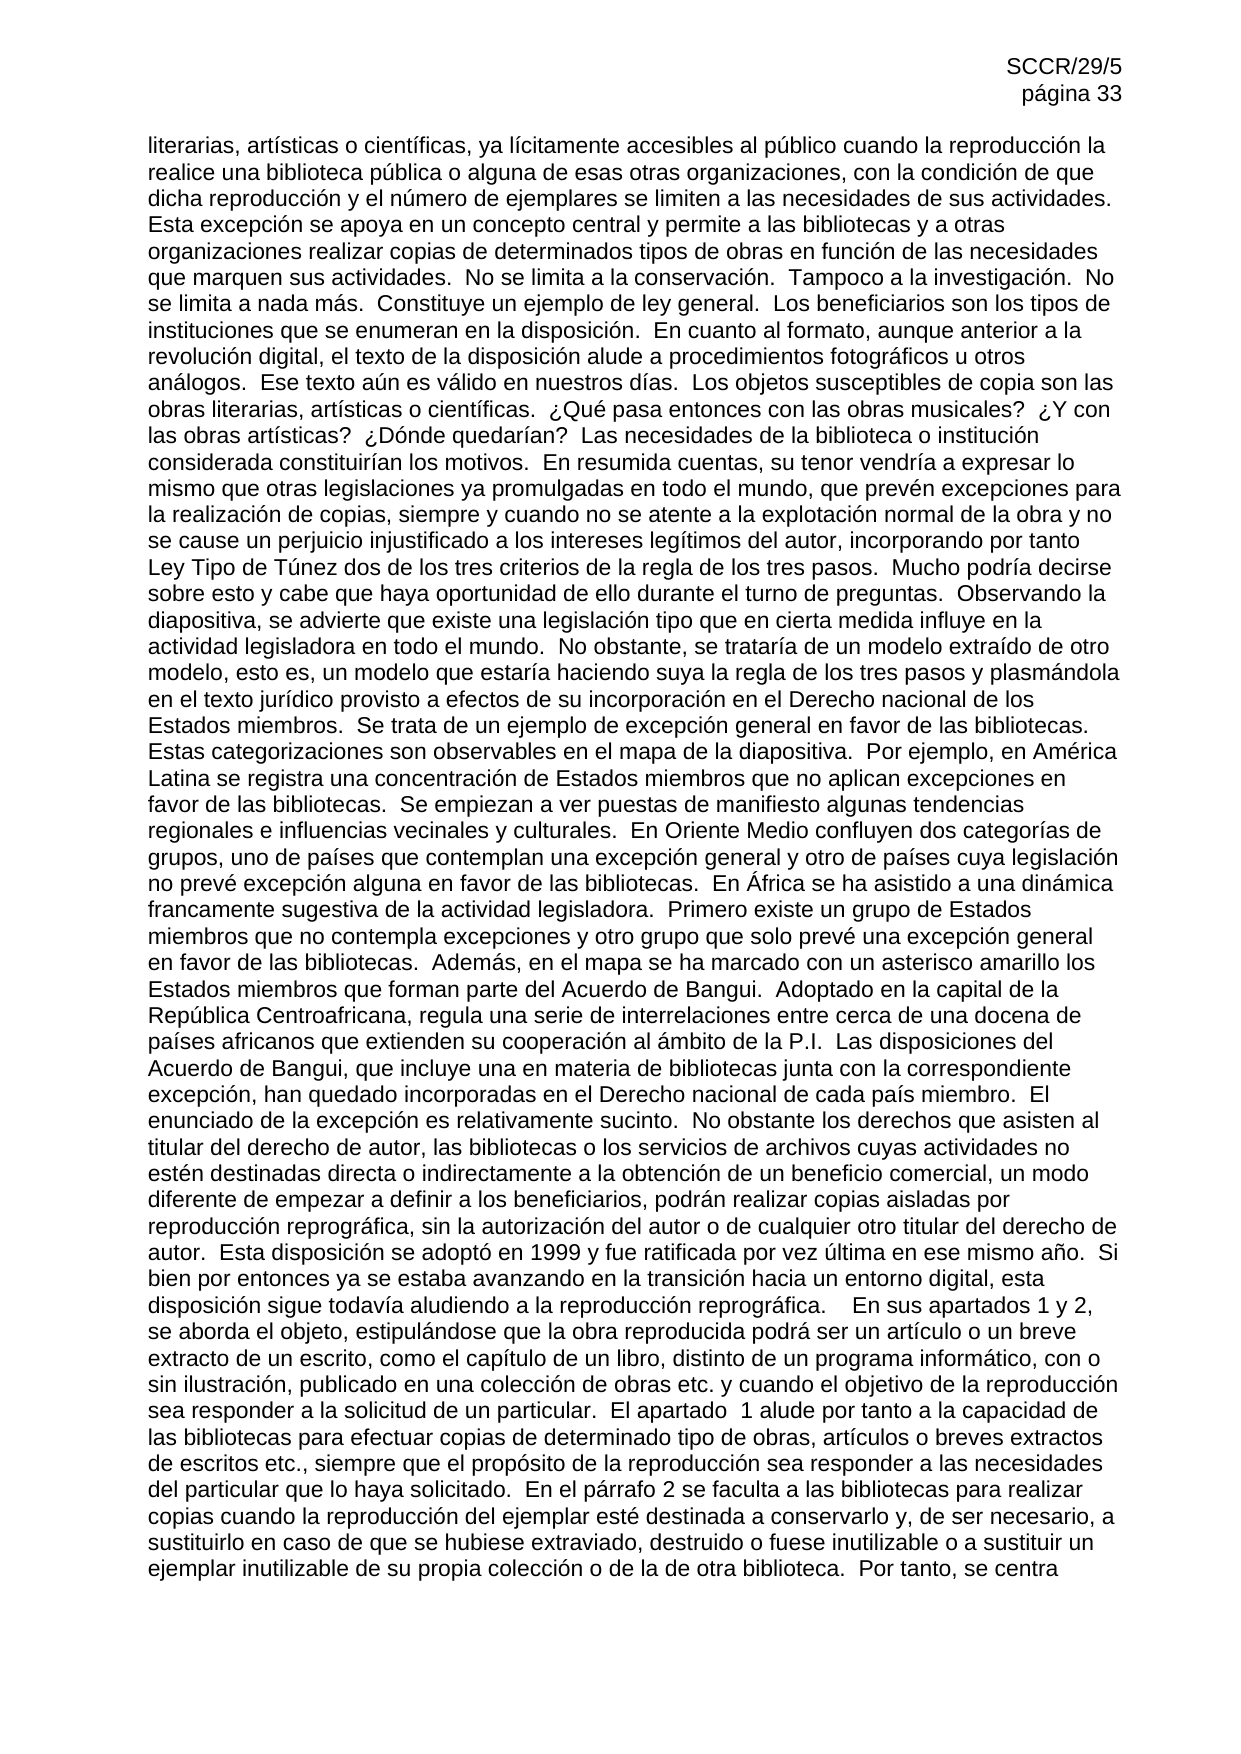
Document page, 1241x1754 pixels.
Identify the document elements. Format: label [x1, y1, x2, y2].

list [148, 132, 1122, 1582]
